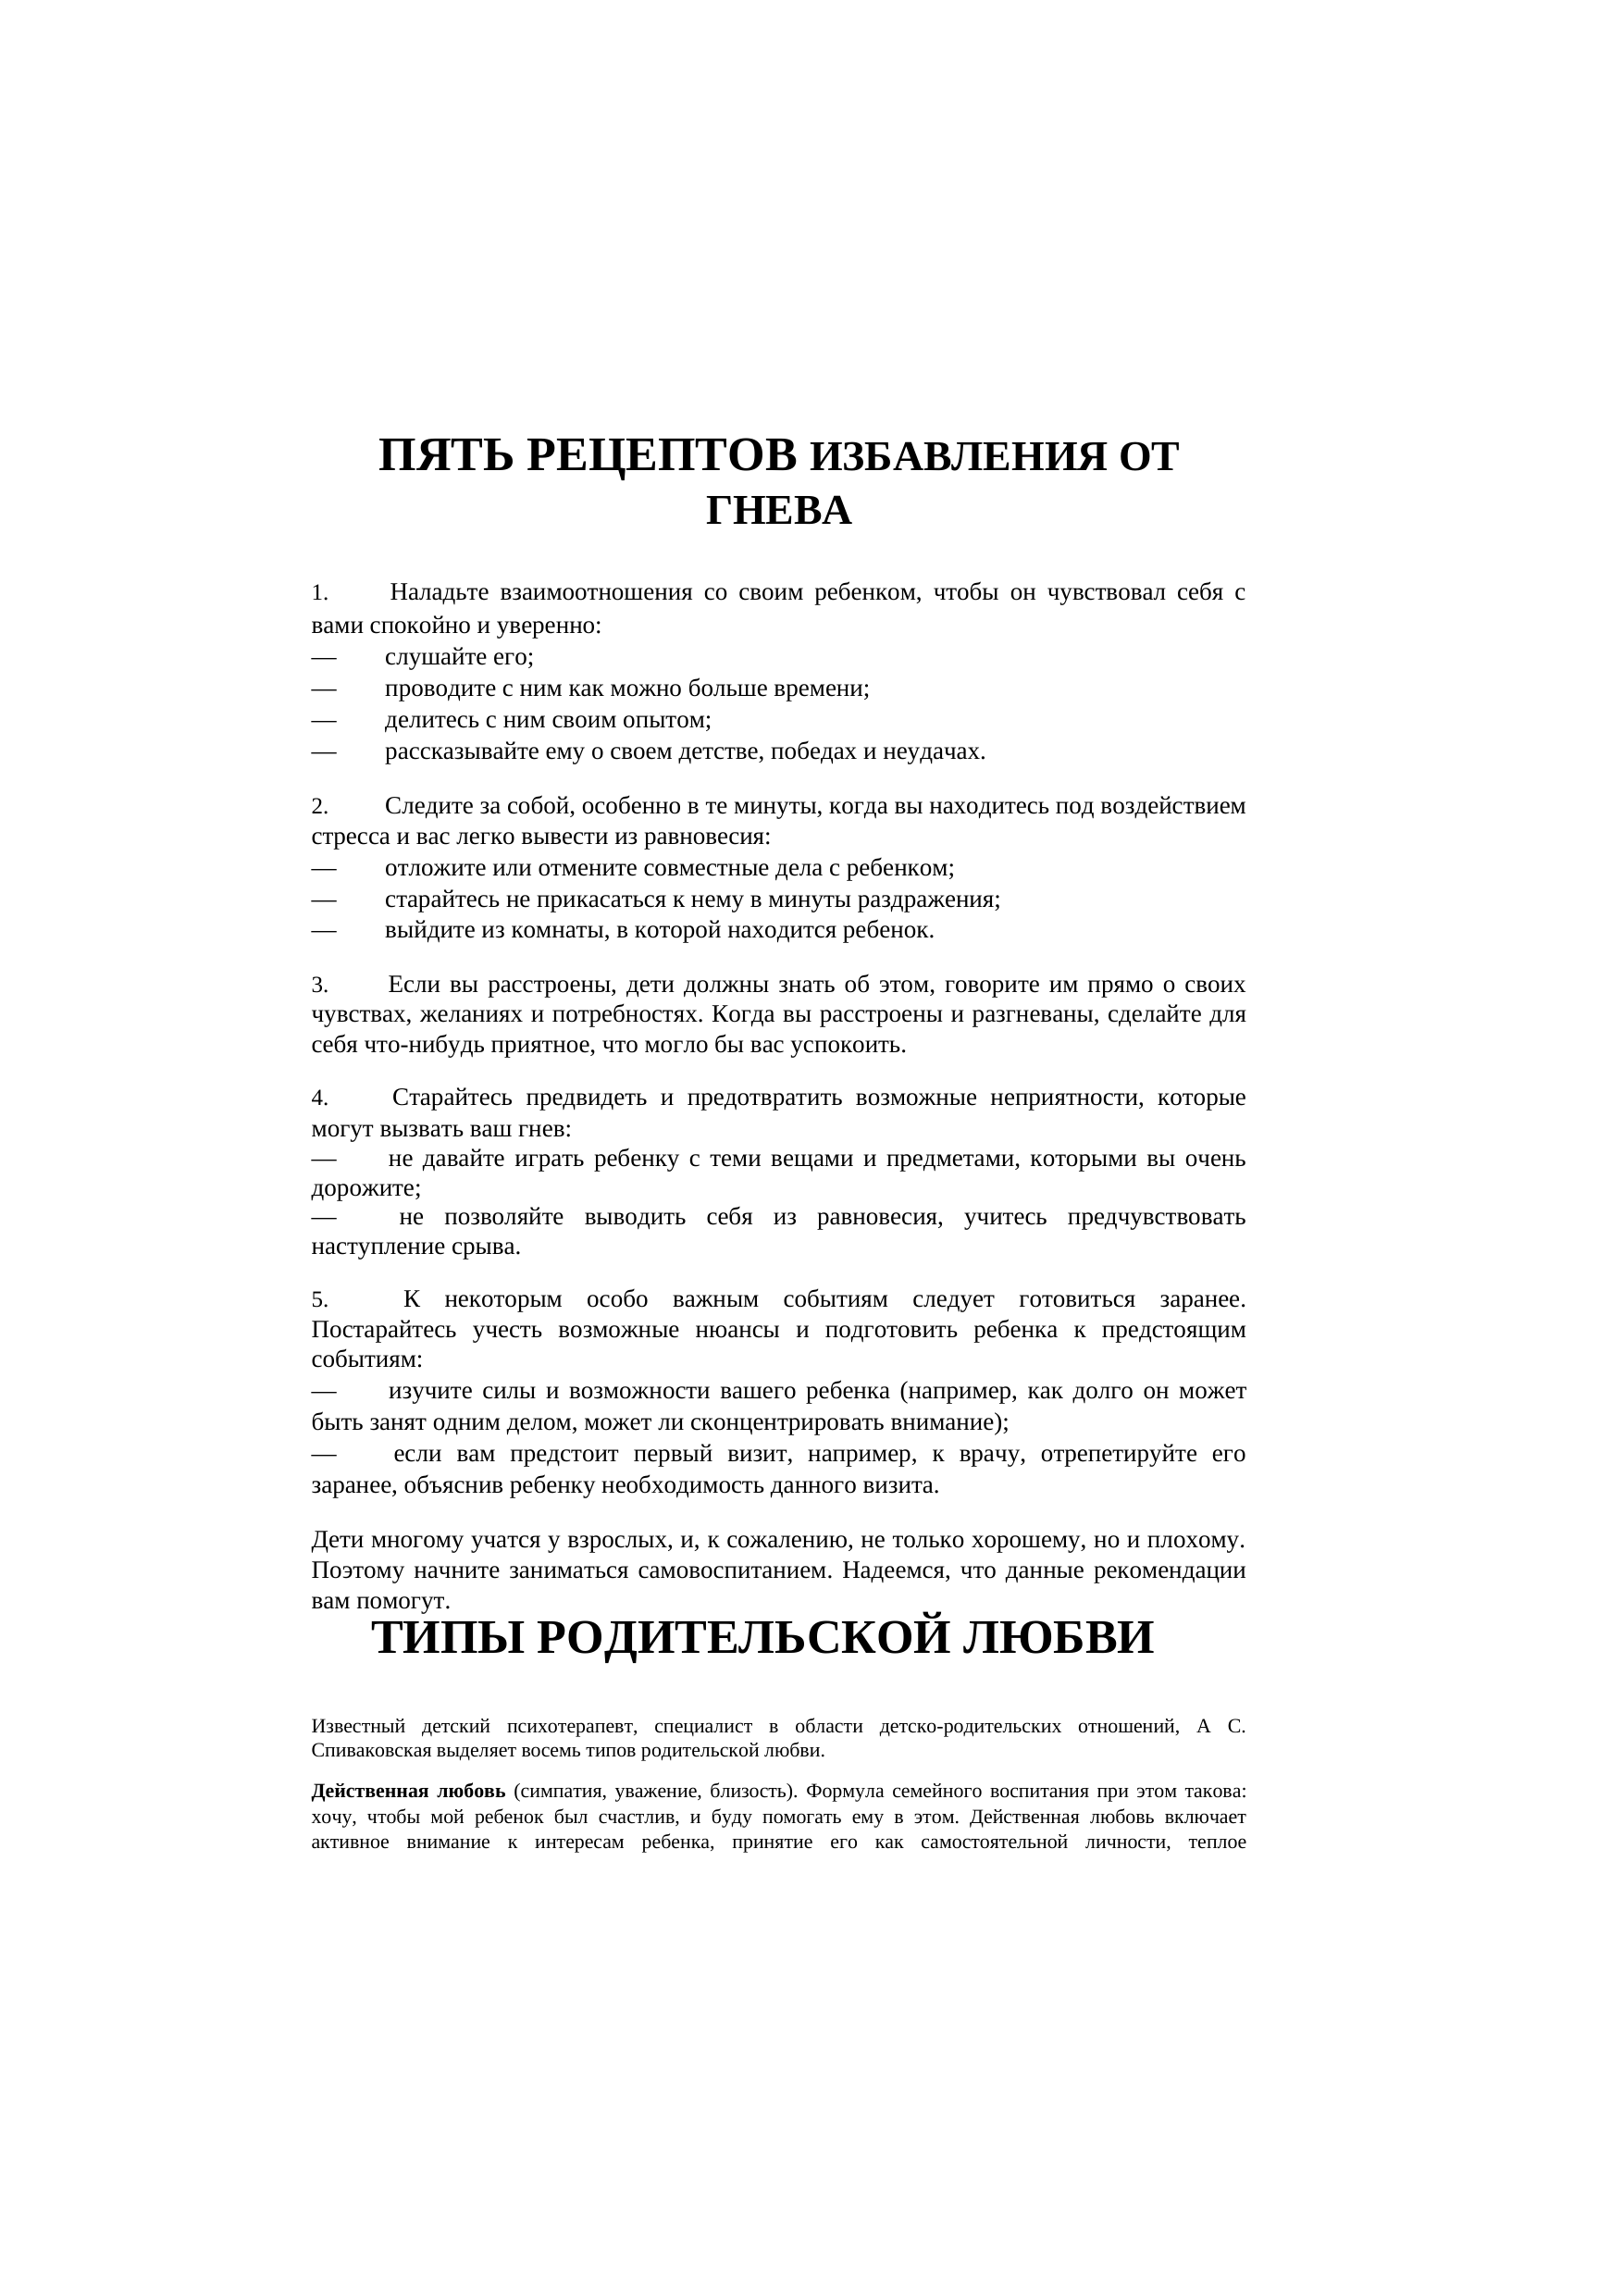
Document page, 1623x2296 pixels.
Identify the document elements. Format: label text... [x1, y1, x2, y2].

text ТИПЫ РОДИТЕЛЬСКОЙ ЛЮБВИ [371, 1615, 1249, 1663]
list Если вы расстроены, дети должны знать об этом, говорите им прямо о своих чувствах, желаниях и потребностях. Когда вы расстроены и разгневаны, сделайте для себя что-нибудь приятное, что могло бы вас успокоить. [311, 968, 1247, 1059]
list если вам предстоит первый визит, например, к врачу, отрепетируйте его заранее, объяснив ребенку необходимость данного визита. [311, 1436, 1247, 1499]
list отложите или отмените совместные дела с ребенком; [311, 851, 1249, 882]
text Известный детский психотерапевт, специалист в области детско-родительских отношений, А С. Спиваковская выделяет восемь типов родительской любви. [311, 1713, 1247, 1761]
list Следите за собой, особенно в те минуты, когда вы находитесь под воздействием стресса и вас легко вывести из равновесия: [311, 789, 1247, 851]
list К некоторым особо важным событиям следует готовиться заранее. Постарайтесь учесть возможные нюансы и подготовить ребенка к предстоящим событиям: [311, 1284, 1247, 1373]
text Дети многому учатся у взрослых, и, к сожалению, не только хорошему, но и плохому. Поэтому начните заниматься самовоспитанием. Надеемся, что данные рекомендации вам помогут. [311, 1523, 1247, 1615]
list Наладьте взаимоотношения со своим ребенком, чтобы он чувствовал себя с вами спокойно и уверенно: [311, 574, 1247, 639]
list выйдите из комнаты, в которой находится ребенок. [311, 913, 1249, 944]
list изучите силы и возможности вашего ребенка (например, как долго он может быть занят одним делом, может ли сконцентрировать внимание); [311, 1373, 1247, 1436]
list проводите с ним как можно больше времени; [311, 671, 1249, 702]
list слушайте его; [311, 639, 1249, 671]
text ПЯТЬ РЕЦЕПТОВ ИЗБАВЛЕНИЯ ОТ ГНЕВА [309, 428, 1249, 535]
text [311, 1778, 1247, 1854]
list рассказывайте ему о своем детстве, победах и неудачах. [311, 734, 1249, 765]
list не позволяйте выводить себя из равновесия, учитесь предчувствовать наступление срыва. [311, 1201, 1247, 1260]
list Старайтесь предвидеть и предотвратить возможные неприятности, которые могут вызвать ваш гнев: [311, 1080, 1247, 1143]
list старайтесь не прикасаться к нему в минуты раздражения; [311, 882, 1249, 913]
list не давайте играть ребенку с теми вещами и предметами, которыми вы очень дорожите; [311, 1143, 1247, 1201]
list делитесь с ним своим опытом; [311, 702, 1249, 734]
